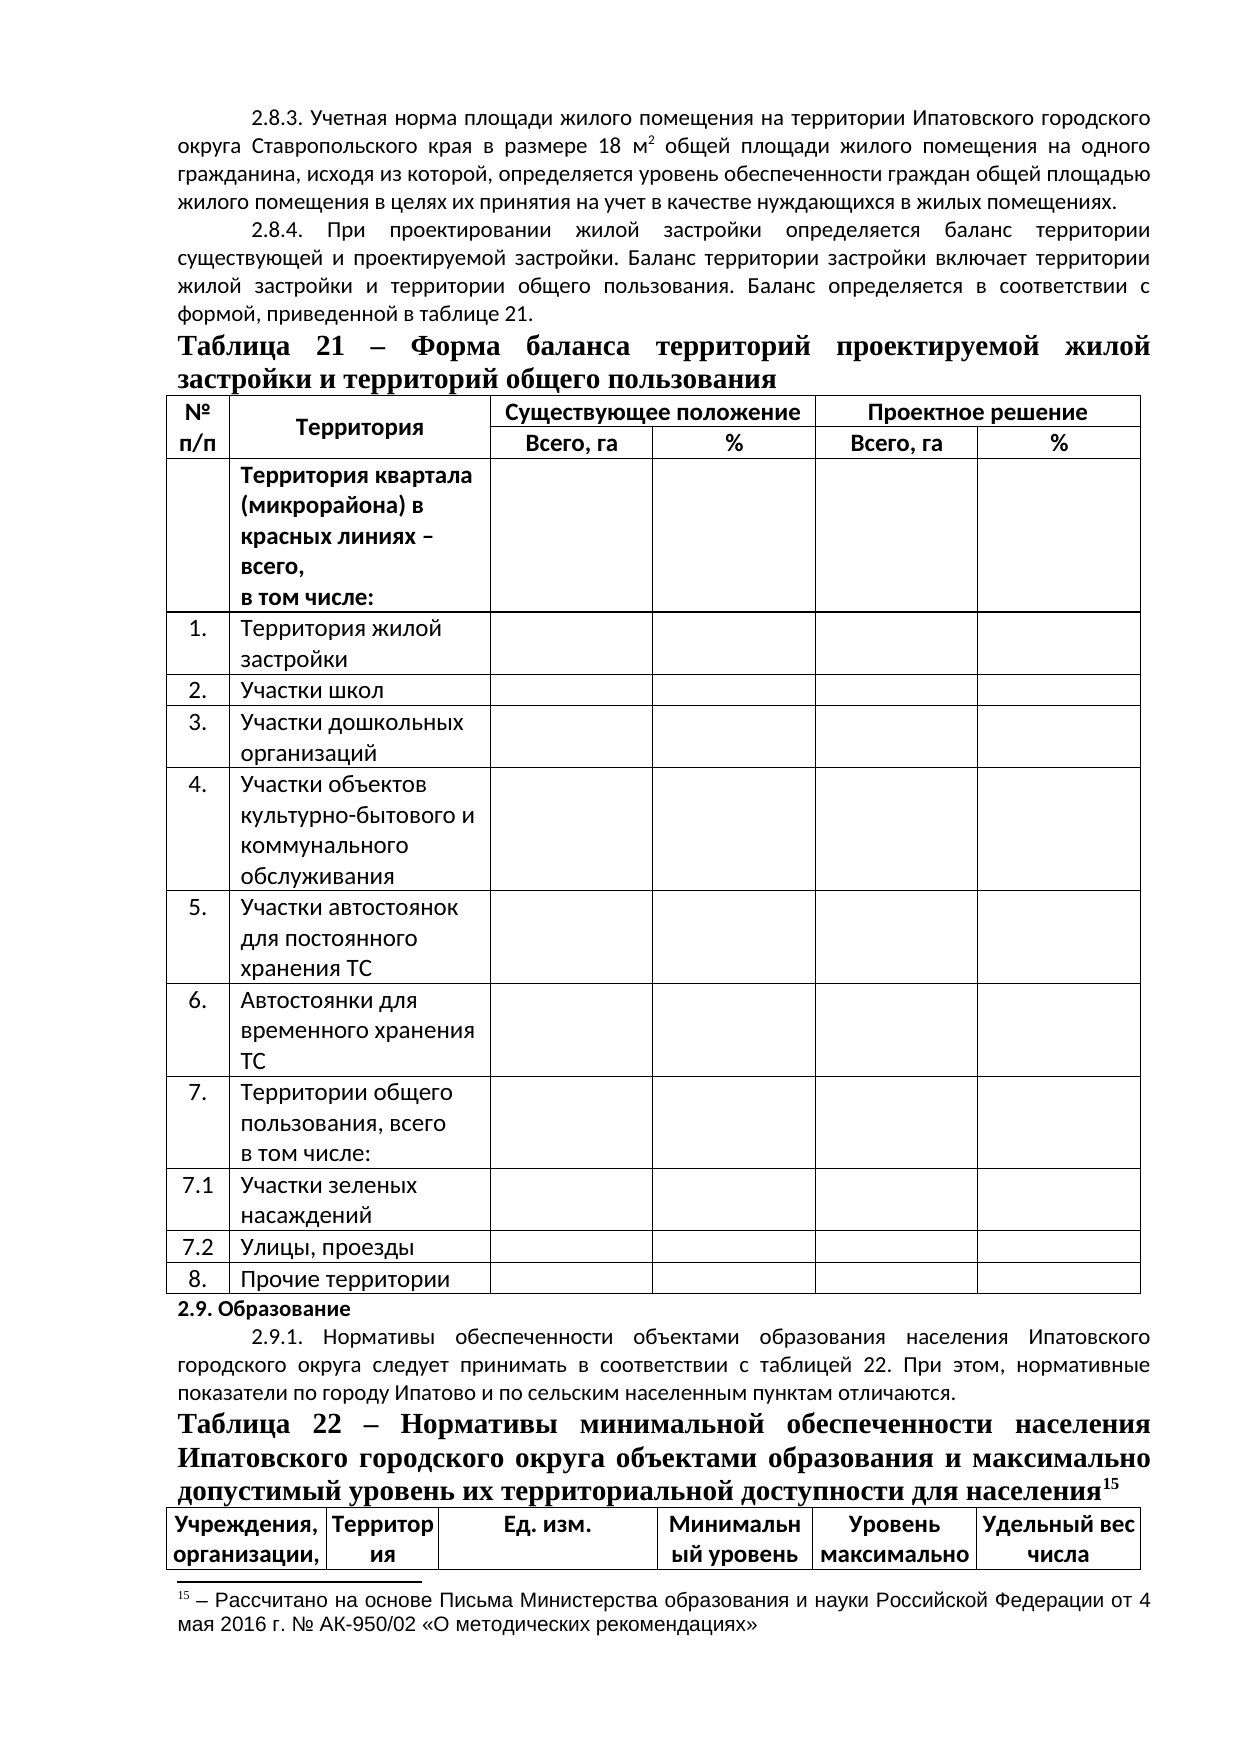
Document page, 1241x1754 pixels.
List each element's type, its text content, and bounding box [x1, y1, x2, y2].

table_cell [816, 768, 977, 890]
table_header Ед. изм. [439, 1508, 657, 1569]
table_cell [491, 1263, 652, 1293]
table_cell 3. [167, 706, 229, 767]
text 2.9. Образование [177, 1294, 1152, 1322]
table_cell [653, 891, 815, 983]
table_cell [978, 1263, 1140, 1293]
table_cell Участки автостоянок для постоянного хранения ТС [230, 891, 490, 983]
table_cell [978, 706, 1140, 767]
table_cell [491, 613, 652, 673]
table_cell [816, 1077, 977, 1168]
table_header Территория [327, 1508, 438, 1569]
table_cell Участки зеленых насаждений [230, 1169, 490, 1230]
table_cell [491, 891, 652, 983]
table_cell [653, 613, 815, 673]
table_cell [653, 1263, 815, 1293]
table_header Существующее положение [491, 396, 815, 426]
table_cell [816, 1169, 977, 1230]
text 2.8.4. При проектировании жилой застройки определяется баланс территории существующей и проектируемой застройки. Баланс территории застройки включает территории жилой застройки и территории общего пользования. Баланс определяется в соответствии с формой, приведенной в таблице 21. [177, 216, 1152, 328]
table_cell 1. [167, 613, 229, 673]
table_cell Участки школ [230, 675, 490, 705]
table_cell [816, 1263, 977, 1293]
table_cell [978, 891, 1140, 983]
table_cell [816, 613, 977, 673]
table_cell 8. [167, 1263, 229, 1293]
table_header № п/п [167, 396, 229, 458]
table_cell [653, 706, 815, 767]
table_cell [653, 675, 815, 705]
table_cell [816, 706, 977, 767]
table_cell [491, 706, 652, 767]
table_cell [167, 459, 229, 611]
table_cell [978, 1169, 1140, 1230]
table_cell % [978, 427, 1140, 458]
table_cell Территория квартала (микрорайона) в красных линиях – всего, в том числе: [230, 459, 490, 611]
table_cell [653, 768, 815, 890]
table_cell 5. [167, 891, 229, 983]
table_cell [491, 984, 652, 1076]
table_cell [653, 1169, 815, 1230]
table_cell [978, 984, 1140, 1076]
table_cell [653, 459, 815, 611]
table_cell Территории общего пользования, всего в том числе: [230, 1077, 490, 1168]
table_cell [491, 768, 652, 890]
table_cell [653, 1231, 815, 1262]
table_cell Территория жилой застройки [230, 613, 490, 673]
text Таблица 21 – Форма баланса территорий проектируемой жилой застройки и территорий общего пользования [177, 328, 1152, 395]
table_cell [978, 613, 1140, 673]
table_cell [816, 675, 977, 705]
table_cell [491, 1231, 652, 1262]
table_header Проектное решение [816, 396, 1140, 426]
table_cell [491, 1077, 652, 1168]
table_cell Всего, га [491, 427, 652, 458]
table_cell 4. [167, 768, 229, 890]
table_cell [653, 984, 815, 1076]
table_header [167, 1508, 326, 1569]
table_cell 7.1 [167, 1169, 229, 1230]
table_cell 6. [167, 984, 229, 1076]
table_cell [978, 1231, 1140, 1262]
table_cell [816, 459, 977, 611]
table_cell [978, 768, 1140, 890]
table_cell Автостоянки для временного хранения ТС [230, 984, 490, 1076]
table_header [977, 1508, 1140, 1569]
text 2.9.1. Нормативы обеспеченности объектами образования населения Ипатовского городского округа следует принимать в соответствии с таблицей 22. При этом, нормативные показатели по городу Ипатово и по сельским населенным пунктам отличаются. [177, 1322, 1152, 1406]
table_cell [816, 891, 977, 983]
text Таблица 22 – Нормативы минимальной обеспеченности населения Ипатовского городского округа объектами образования и максимально допустимый уровень их территориальной доступности для населения [177, 1406, 1152, 1507]
table_cell [491, 675, 652, 705]
table_cell 7. [167, 1077, 229, 1168]
table_cell [978, 459, 1140, 611]
table_cell Участки дошкольных организаций [230, 706, 490, 767]
text 2.8.3. Учетная норма площади жилого помещения на территории Ипатовского городского округа Ставропольского края в размере 18 м2 общей площади жилого помещения на одного гражданина, исходя из которой, определяется уровень обеспеченности граждан общей площадью жилого помещения в целях их принятия на учет в качестве нуждающихся в жилых помещениях. [177, 103, 1152, 216]
table_cell [978, 675, 1140, 705]
table_cell % [653, 427, 815, 458]
table_cell [653, 1077, 815, 1168]
table_cell Участки объектов культурно-бытового и коммунального обслуживания [230, 768, 490, 890]
table_cell 2. [167, 675, 229, 705]
table_cell [816, 984, 977, 1076]
table_cell 7.2 [167, 1231, 229, 1262]
table_cell Улицы, проезды [230, 1231, 490, 1262]
table_cell [978, 1077, 1140, 1168]
table_cell Всего, га [816, 427, 977, 458]
table_cell Прочие территории [230, 1263, 490, 1293]
table_cell [491, 459, 652, 611]
table_header Территория [230, 396, 490, 458]
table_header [813, 1508, 976, 1569]
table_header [658, 1508, 812, 1569]
table_cell [491, 1169, 652, 1230]
table_cell [816, 1231, 977, 1262]
